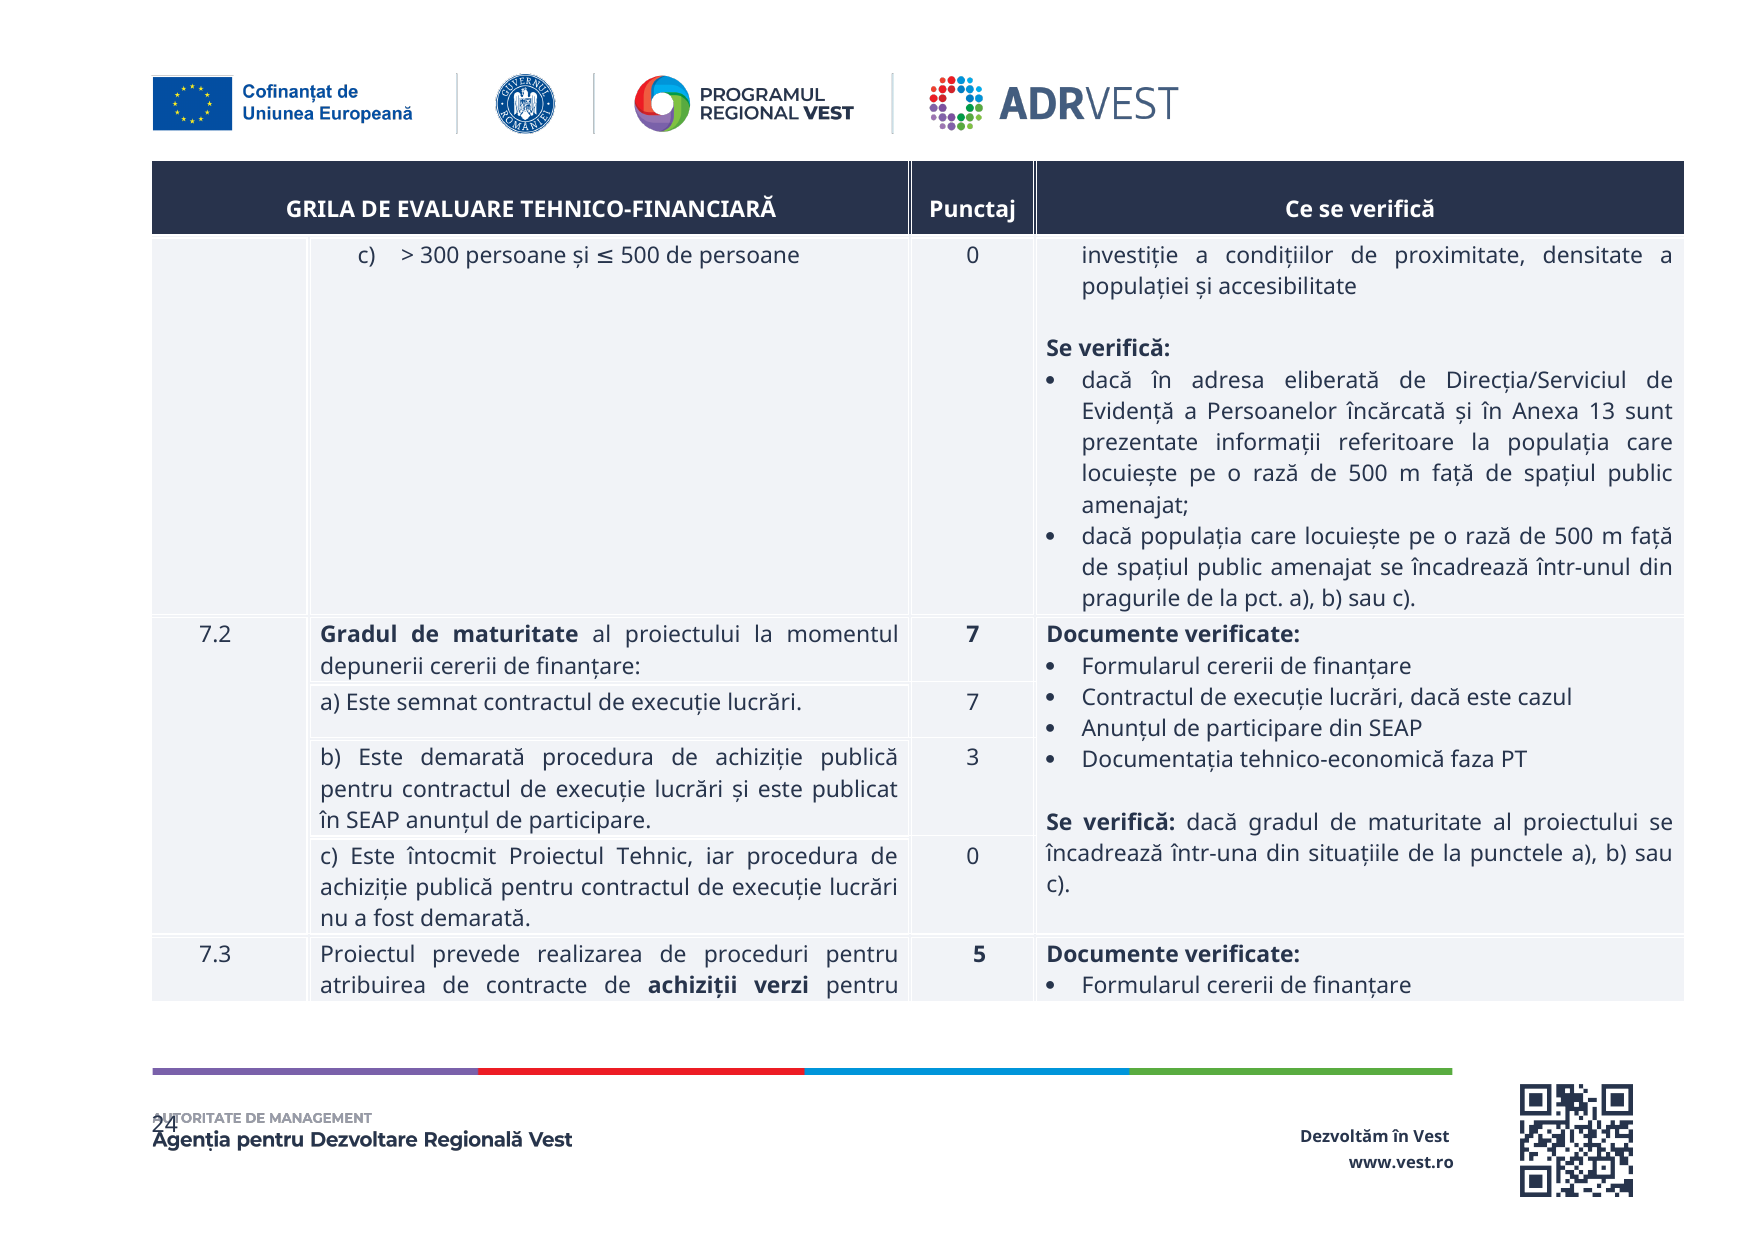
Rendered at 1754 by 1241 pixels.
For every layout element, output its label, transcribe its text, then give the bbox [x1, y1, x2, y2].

table_cell 7 [912, 682, 1033, 737]
table_cell 3 [912, 738, 1033, 835]
picture [151, 73, 1179, 134]
table_cell b) Este demarată procedura de achiziție publică pentru contractul de execuție lucrări și este publicat în SEAP anunțul de participare. [311, 741, 908, 835]
table_cell 7 [912, 618, 1033, 681]
table_cell 7.2 [152, 618, 306, 933]
table_cell 0 [912, 239, 1033, 614]
table_cell c) Este întocmit Proiectul Tehnic, iar procedura de achiziție publică pentru contractul de execuție lucrări nu a fost demarată. [311, 840, 908, 933]
table_cell > 300 persoane și ≤ 500 de persoane [311, 239, 908, 614]
table_cell a) Este semnat contractul de execuție lucrări. [311, 686, 908, 737]
picture [1511, 1075, 1642, 1206]
table_cell Documente verificate: Formularul cererii de finanțare Contractul de execuție lucrări, dacă este cazul Anunțul de participare din SEAP Documentația tehnico-economică faza PT Se verifică: dacă gradul de maturitate al proiectului se încadrează într-una din situațiile de la punctele a), b) sau c). [1037, 618, 1684, 933]
table_cell 0 [912, 836, 1033, 933]
table_header GRILA DE EVALUARE TEHNICO-FINANCIARĂ [152, 161, 908, 234]
table_cell Gradul de maturitate al proiectului la momentul depunerii cererii de finanțare: [311, 618, 908, 681]
table_cell 7.3 [152, 938, 306, 1001]
table_cell 5 [912, 938, 1033, 1001]
table_header Ce se verifică [1037, 161, 1684, 234]
table_header Punctaj [912, 161, 1033, 234]
